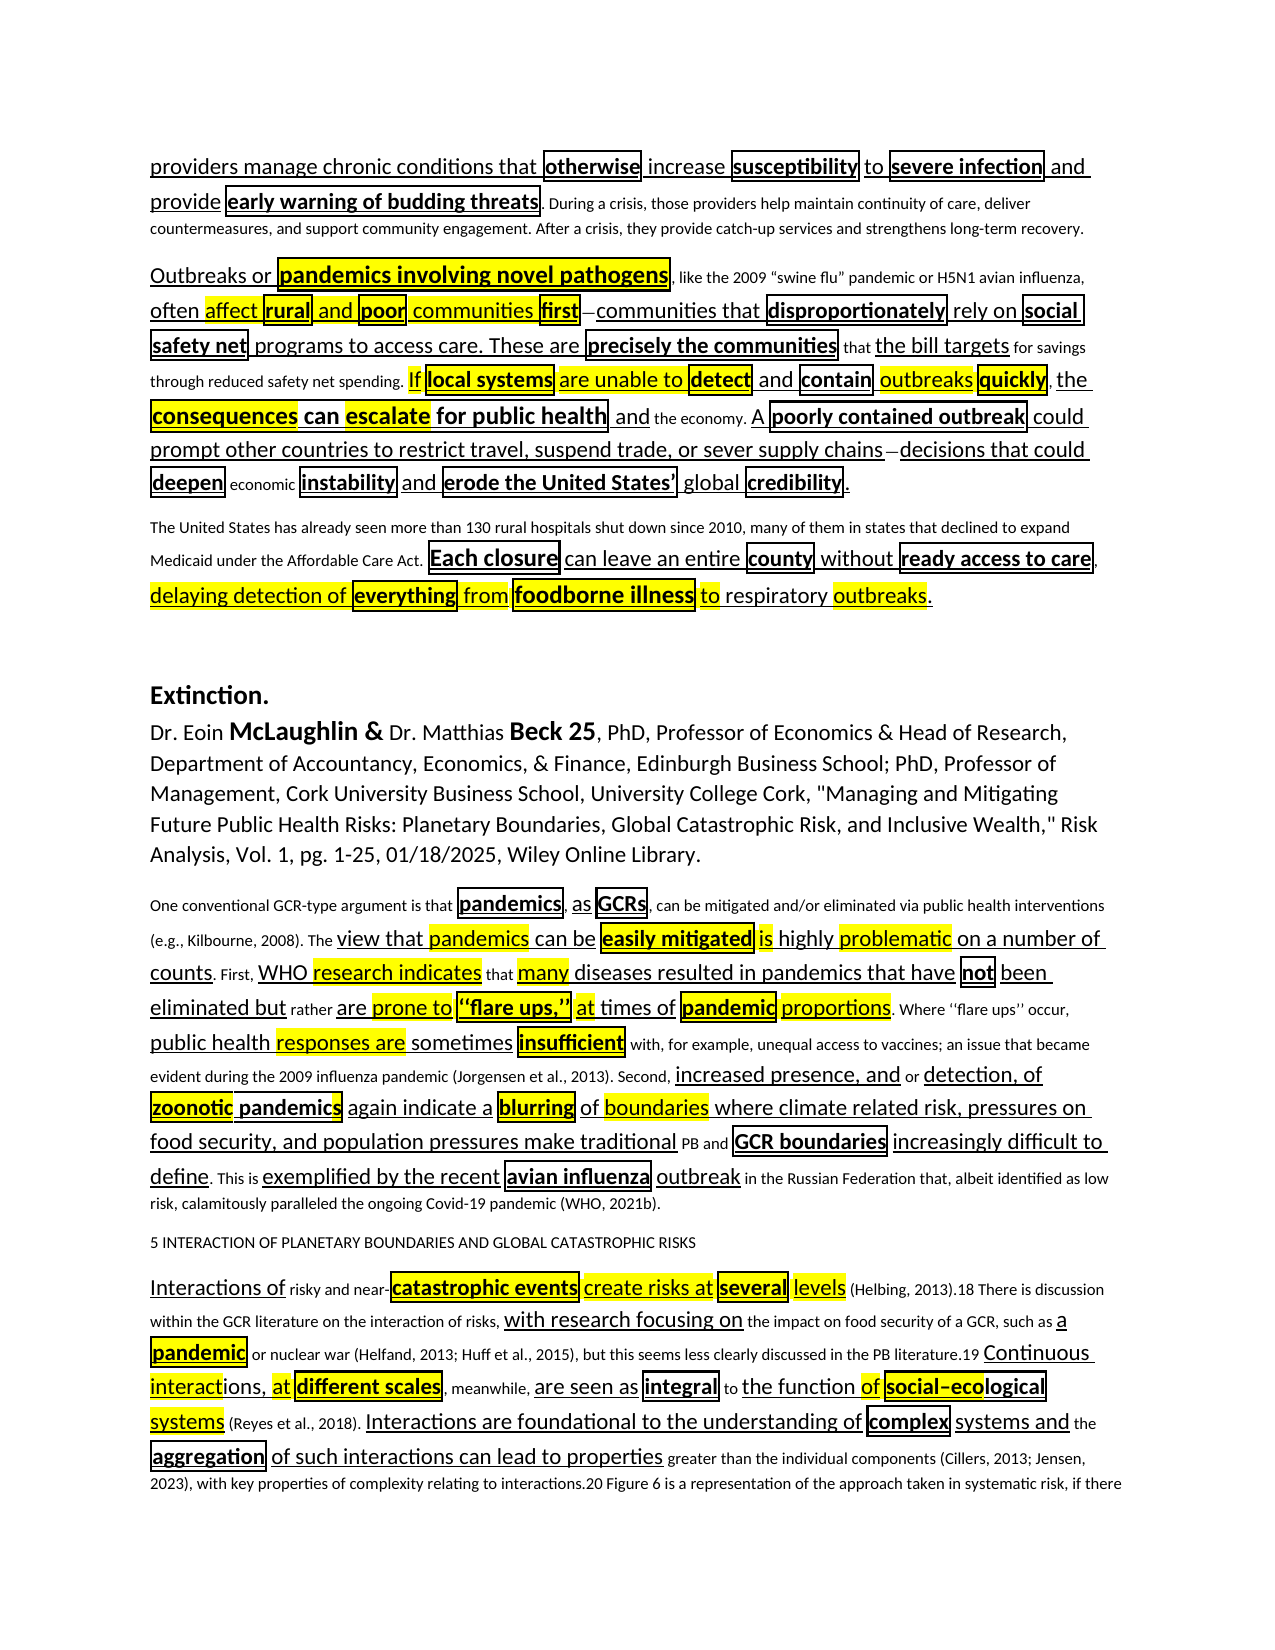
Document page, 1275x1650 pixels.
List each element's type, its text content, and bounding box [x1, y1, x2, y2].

subtitle Extinction. [150, 678, 1125, 712]
text Dr. Eoin McLaughlin & Dr. Matthias Beck 25, PhD, Professor of Economics & Head of Research, Department of Accountancy, Economics, & Finance, Edinburgh Business School; PhD, Professor of Management, Cork University Business School, University College Cork, "Managing and Mitigating Future Public Health Risks: Planetary Boundaries, Global Catastrophic Risk, and Inclusive Wealth," Risk Analysis, Vol. 1, pg. 1-25, 01/18/2025, Wiley Online Library. [150, 714, 1125, 868]
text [150, 1271, 1125, 1494]
text The United States has already seen more than 130 rural hospitals shut down since 2010, many of them in states that declined to expand Medicaid under the Affordable Care Act. Each closure can leave an entire county without ready access to care, delaying detection of everything from foodborne illness to respiratory outbreaks. [150, 517, 1125, 612]
text One conventional GCR-type argument is that pandemics, as GCRs, can be mitigated and/or eliminated via public health interventions (e.g., Kilbourne, 2008). The view that pandemics can be easily mitigated is highly problematic on a number of counts. First, WHO research indicates that many diseases resulted in pandemics that have not been eliminated but rather are prone to ‘‘flare ups,’’ at times of pandemic proportions. Where ‘‘flare ups’’ occur, public health responses are sometimes insufficient with, for example, unequal access to vaccines; an issue that became evident during the 2009 influenza pandemic (Jorgensen et al., 2013). Second, increased presence, and or detection, of zoonotic pandemics again indicate a blurring of boundaries where climate related risk, pressures on food security, and population pressures make traditional PB and GCR boundaries increasingly difficult to define. This is exemplified by the recent avian influenza outbreak in the Russian Federation that, albeit identified as low risk, calamitously paralleled the ongoing Covid-19 pandemic (WHO, 2021b). [150, 887, 1125, 1214]
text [150, 150, 1125, 239]
text 5 INTERACTION OF PLANETARY BOUNDARIES AND GLOBAL CATASTROPHIC RISKS [150, 1232, 1125, 1252]
text Outbreaks or pandemics involving novel pathogens, like the 2009 “swine flu” pandemic or H5N1 avian influenza, often affect rural and poor communities first—communities that disproportionately rely on social safety net programs to access care. These are precisely the communities that the bill targets for savings through reduced safety net spending. If local systems are unable to detect and contain outbreaks quickly, the consequences can escalate for public health and the economy. A poorly contained outbreak could prompt other countries to restrict travel, suspend trade, or sever supply chains—decisions that could deepen economic instability and erode the United States’ global credibility. [150, 257, 1125, 498]
